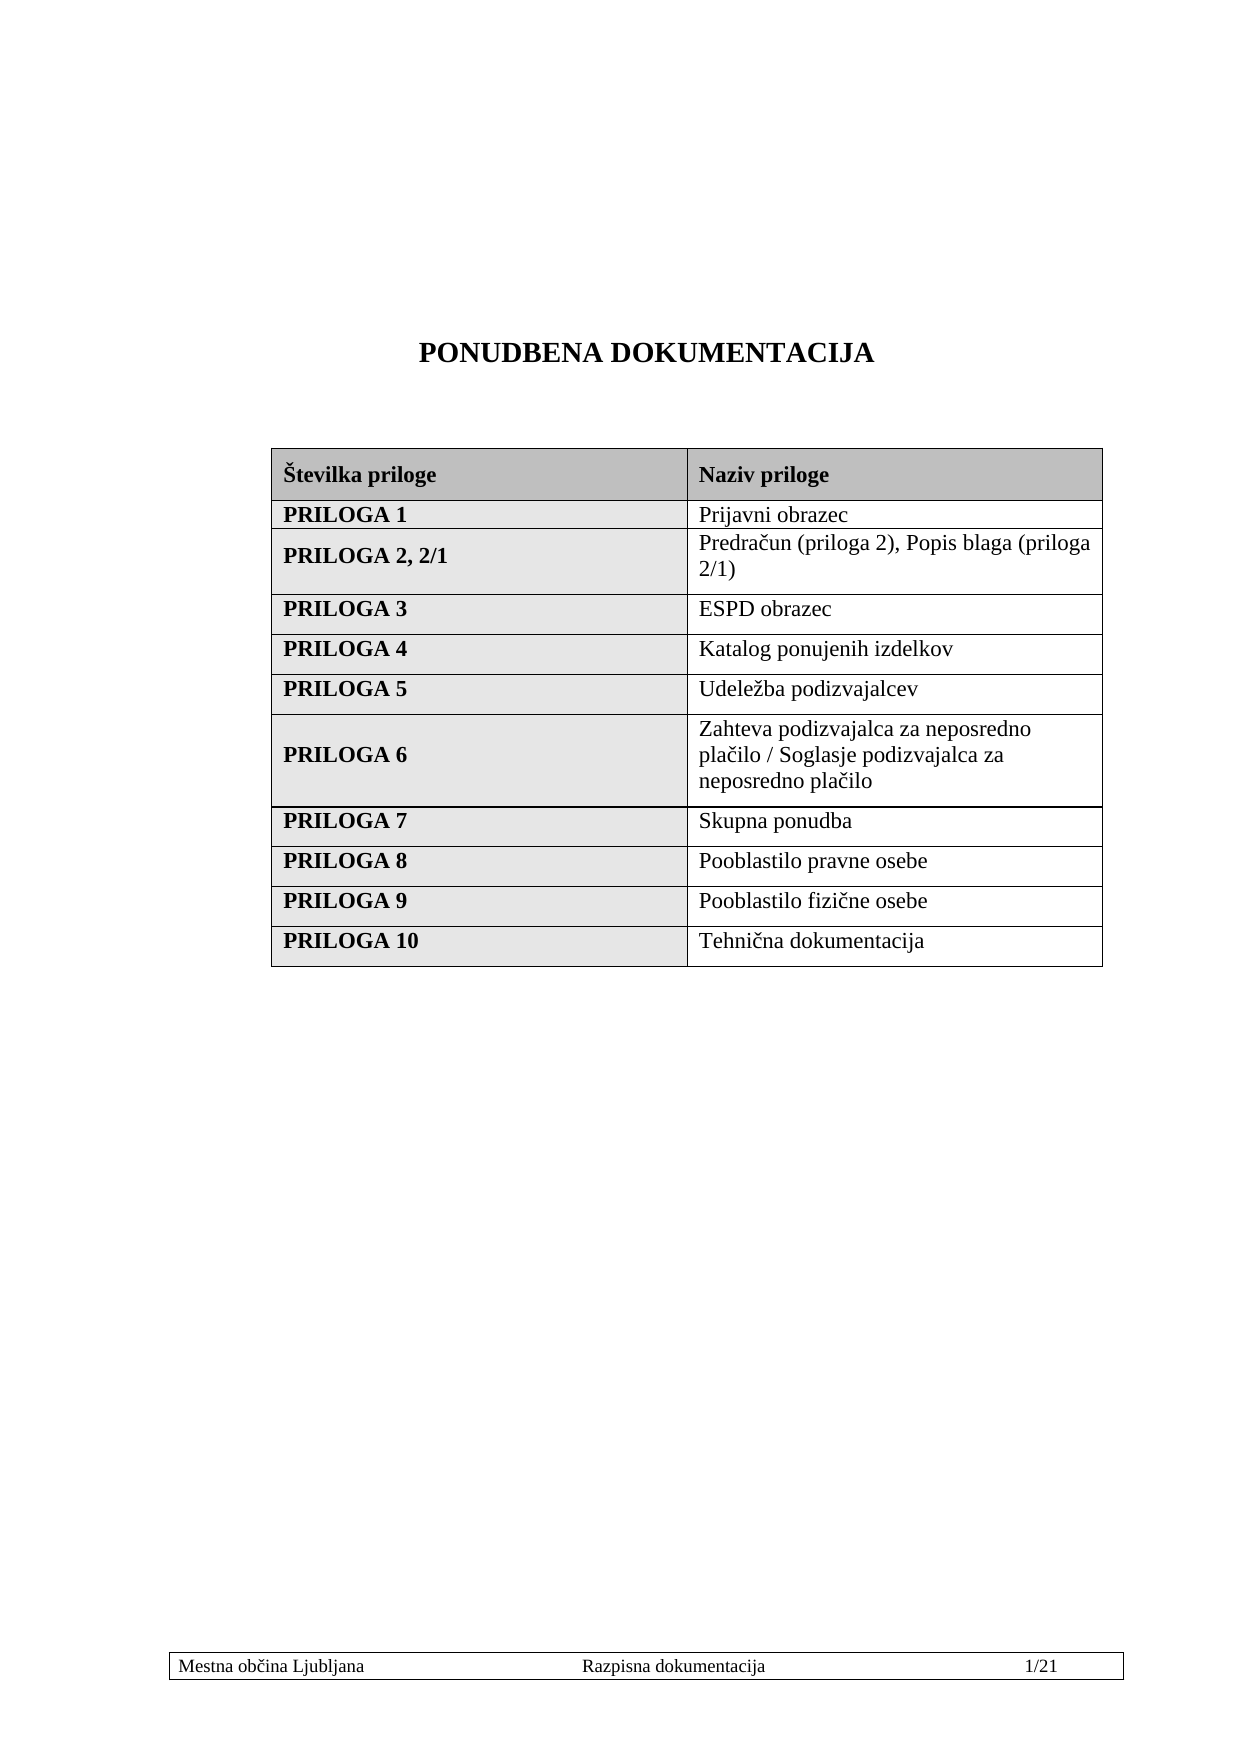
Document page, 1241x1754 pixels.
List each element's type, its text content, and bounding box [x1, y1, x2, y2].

table_cell PRILOGA 9 [272, 887, 687, 926]
table_cell PRILOGA 8 [272, 847, 687, 886]
table_cell PRILOGA 3 [272, 595, 687, 634]
table_cell Zahteva podizvajalca za neposredno plačilo / Soglasje podizvajalca za neposredno plačilo [688, 715, 1102, 806]
table_cell PRILOGA 5 [272, 675, 687, 714]
text PONUDBENA DOKUMENTACIJA [178, 335, 1115, 369]
table_header Naziv priloge [688, 449, 1102, 500]
table_cell PRILOGA 4 [272, 635, 687, 674]
table_cell Pooblastilo pravne osebe [688, 847, 1102, 886]
table_cell Pooblastilo fizične osebe [688, 887, 1102, 926]
table_cell Tehnična dokumentacija [688, 927, 1102, 966]
table_cell Prijavni obrazec [688, 501, 1102, 528]
table_cell PRILOGA 7 [272, 808, 687, 846]
table_cell PRILOGA 6 [272, 715, 687, 806]
table_cell PRILOGA 2, 2/1 [272, 529, 687, 594]
table_cell PRILOGA 1 [272, 501, 687, 528]
table_cell Predračun (priloga 2), Popis blaga (priloga 2/1) [688, 529, 1102, 594]
table_cell Udeležba podizvajalcev [688, 675, 1102, 714]
table_cell ESPD obrazec [688, 595, 1102, 634]
table_cell Katalog ponujenih izdelkov [688, 635, 1102, 674]
table_header Številka priloge [272, 449, 687, 500]
table_cell PRILOGA 10 [272, 927, 687, 966]
table_cell Skupna ponudba [688, 808, 1102, 846]
